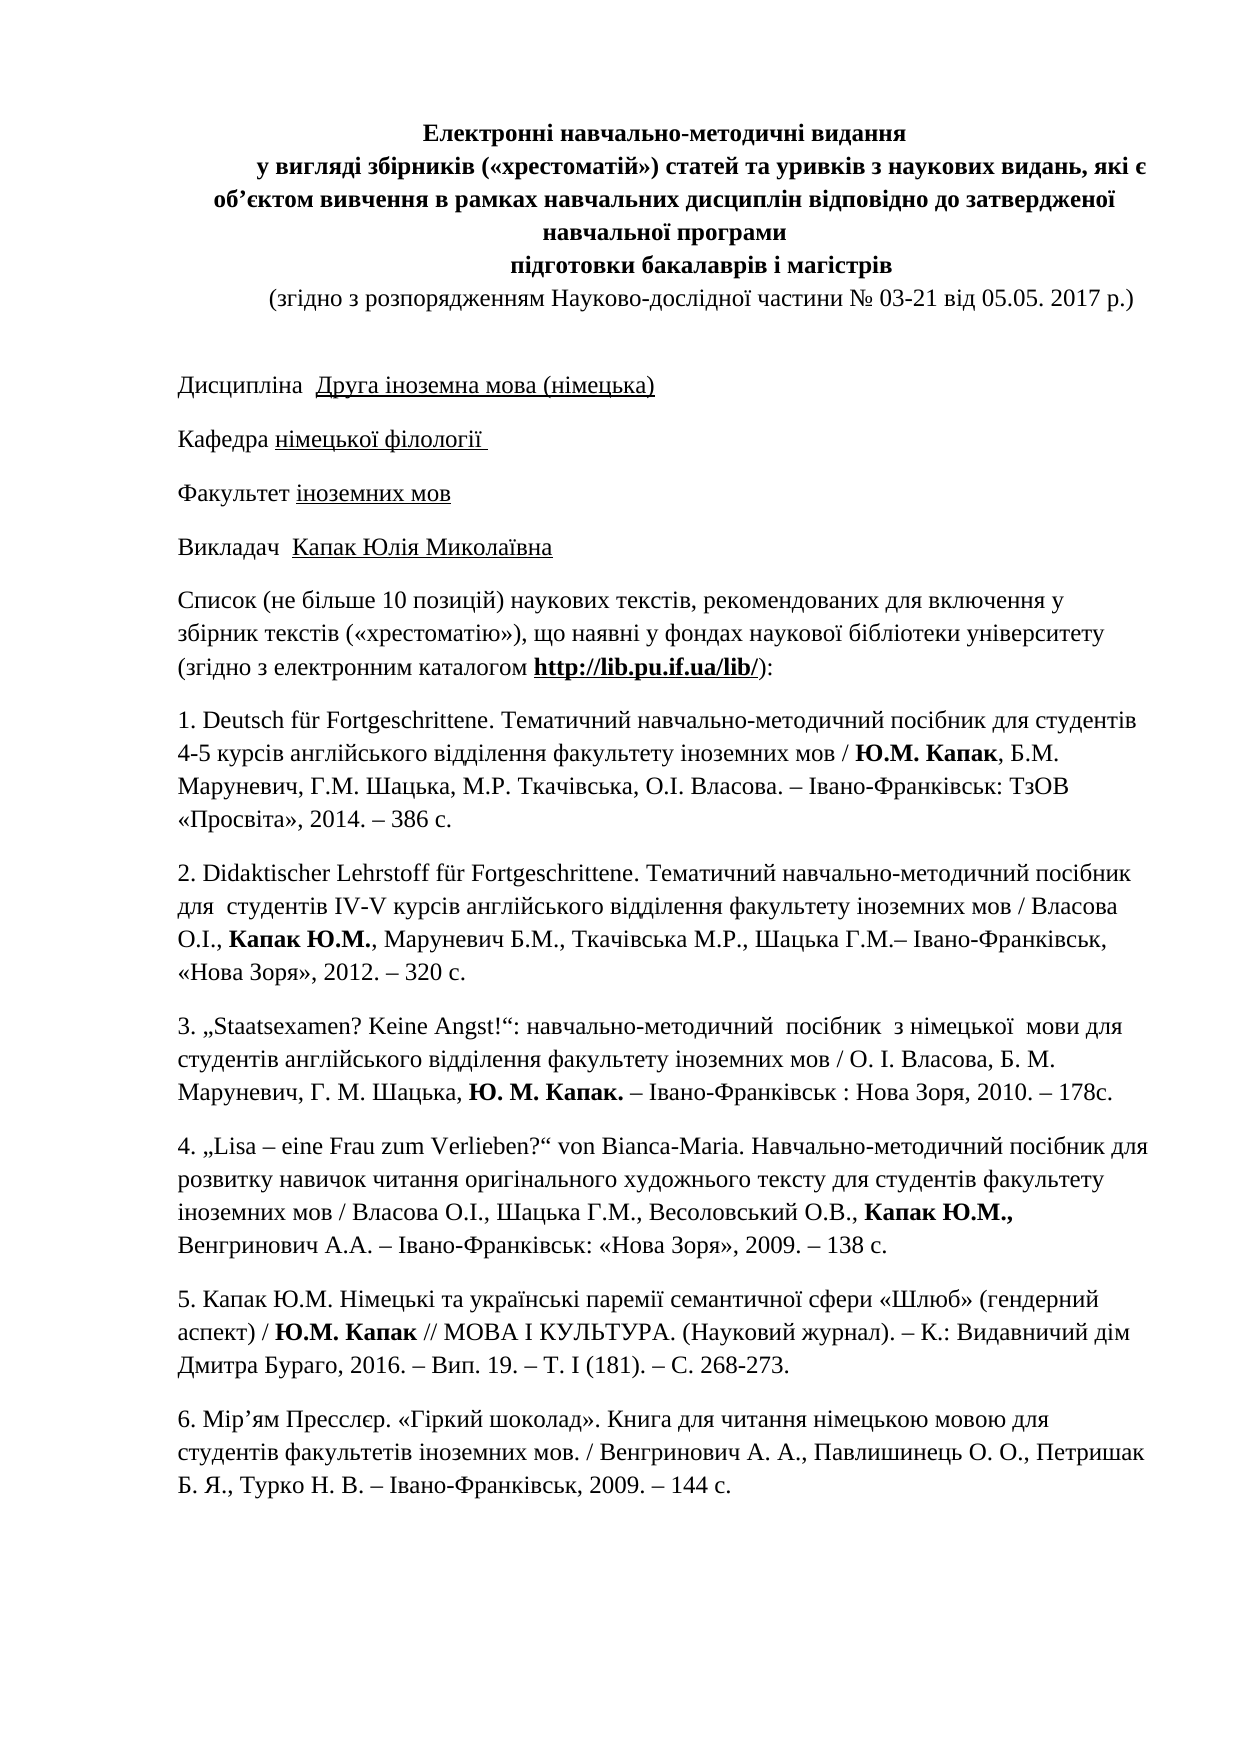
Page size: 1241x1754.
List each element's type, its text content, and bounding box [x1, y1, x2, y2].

text (згідно з розпорядженням Науково-дослідної частини № 03-21 від 05.05. 2017 р.) [177, 283, 1152, 312]
text 6. Мір’ям Пресслєр. «Гіркий шоколад». Книга для читання німецькою мовою для студентів факультетів іноземних мов. / Венгринович А. А., Павлишинець О. О., Петришак Б. Я., Турко Н. В. – Івано-Франківськ, 2009. – 144 с. [177, 1404, 1152, 1499]
text 5. Капак Ю.М. Німецькі та українські паремії семантичної сфери «Шлюб» (гендерний аспект) / Ю.М. Капак // МОВА І КУЛЬТУРА. (Науковий журнал). – К.: Видавничий дім Дмитра Бураго, 2016. – Вип. 19. – Т. І (181). – С. 268-273. [177, 1284, 1152, 1379]
text Кафедра німецької філології [177, 424, 1152, 453]
text 1. Deutsch für Fortgeschrittene. Тематичний навчально-методичний посібник для студентів 4-5 курсів англійського відділення факультету іноземних мов / Ю.М. Капак, Б.М. Маруневич, Г.М. Шацька, М.Р. Ткачівська, О.І. Власова. – Івано-Франківськ: ТзОВ «Просвіта», 2014. – 386 с. [177, 705, 1152, 833]
text Дисципліна Друга іноземна мова (німецька) [177, 370, 1152, 399]
text 2. Didaktischer Lehrstoff für Fortgeschrittene. Тематичний навчально-методичний посібник для студентів IV-V курсів англійського відділення факультету іноземних мов / Власова О.І., Капак Ю.М., Маруневич Б.М., Ткачівська М.Р., Шацька Г.М.– Івано-Франківськ, «Нова Зоря», 2012. – 320 с. [177, 858, 1152, 986]
text Список (не більше 10 позицій) наукових текстів, рекомендованих для включення у збірник текстів («хрестоматію»), що наявні у фондах наукової бібліотеки університету (згідно з електронним каталогом http://lib.pu.if.ua/lib/): [177, 586, 1152, 680]
text Факультет іноземних мов [177, 478, 1152, 507]
text Електронні навчально-методичні видання [177, 118, 1152, 147]
text Викладач Капак Юлія Миколаївна [177, 532, 1152, 560]
text у вигляді збірників («хрестоматій») статей та уривків з наукових видань, які є об’єктом вивчення в рамках навчальних дисциплін відповідно до затвердженої навчальної програми [177, 151, 1152, 246]
text 4. „Lisa – eine Frau zum Verlieben?“ von Bianca-Maria. Навчально-методичний посібник для розвитку навичок читання оригінального художнього тексту для студентів факультету іноземних мов / Власова О.І., Шацька Г.М., Весоловський О.В., Капак Ю.М., Венгринович А.А. – Івано-Франківськ: «Нова Зоря», 2009. – 138 с. [177, 1131, 1152, 1259]
text 3. „Staatsexamen? Keine Angst!“: навчально-методичний посібник з німецької мови для студентів англійського відділення факультету іноземних мов / О. І. Власова, Б. М. Маруневич, Г. М. Шацька, Ю. М. Капак. – Івано-Франківськ : Нова Зоря, 2010. – 178с. [177, 1011, 1152, 1106]
text підготовки бакалаврів і магістрів [177, 250, 1152, 279]
